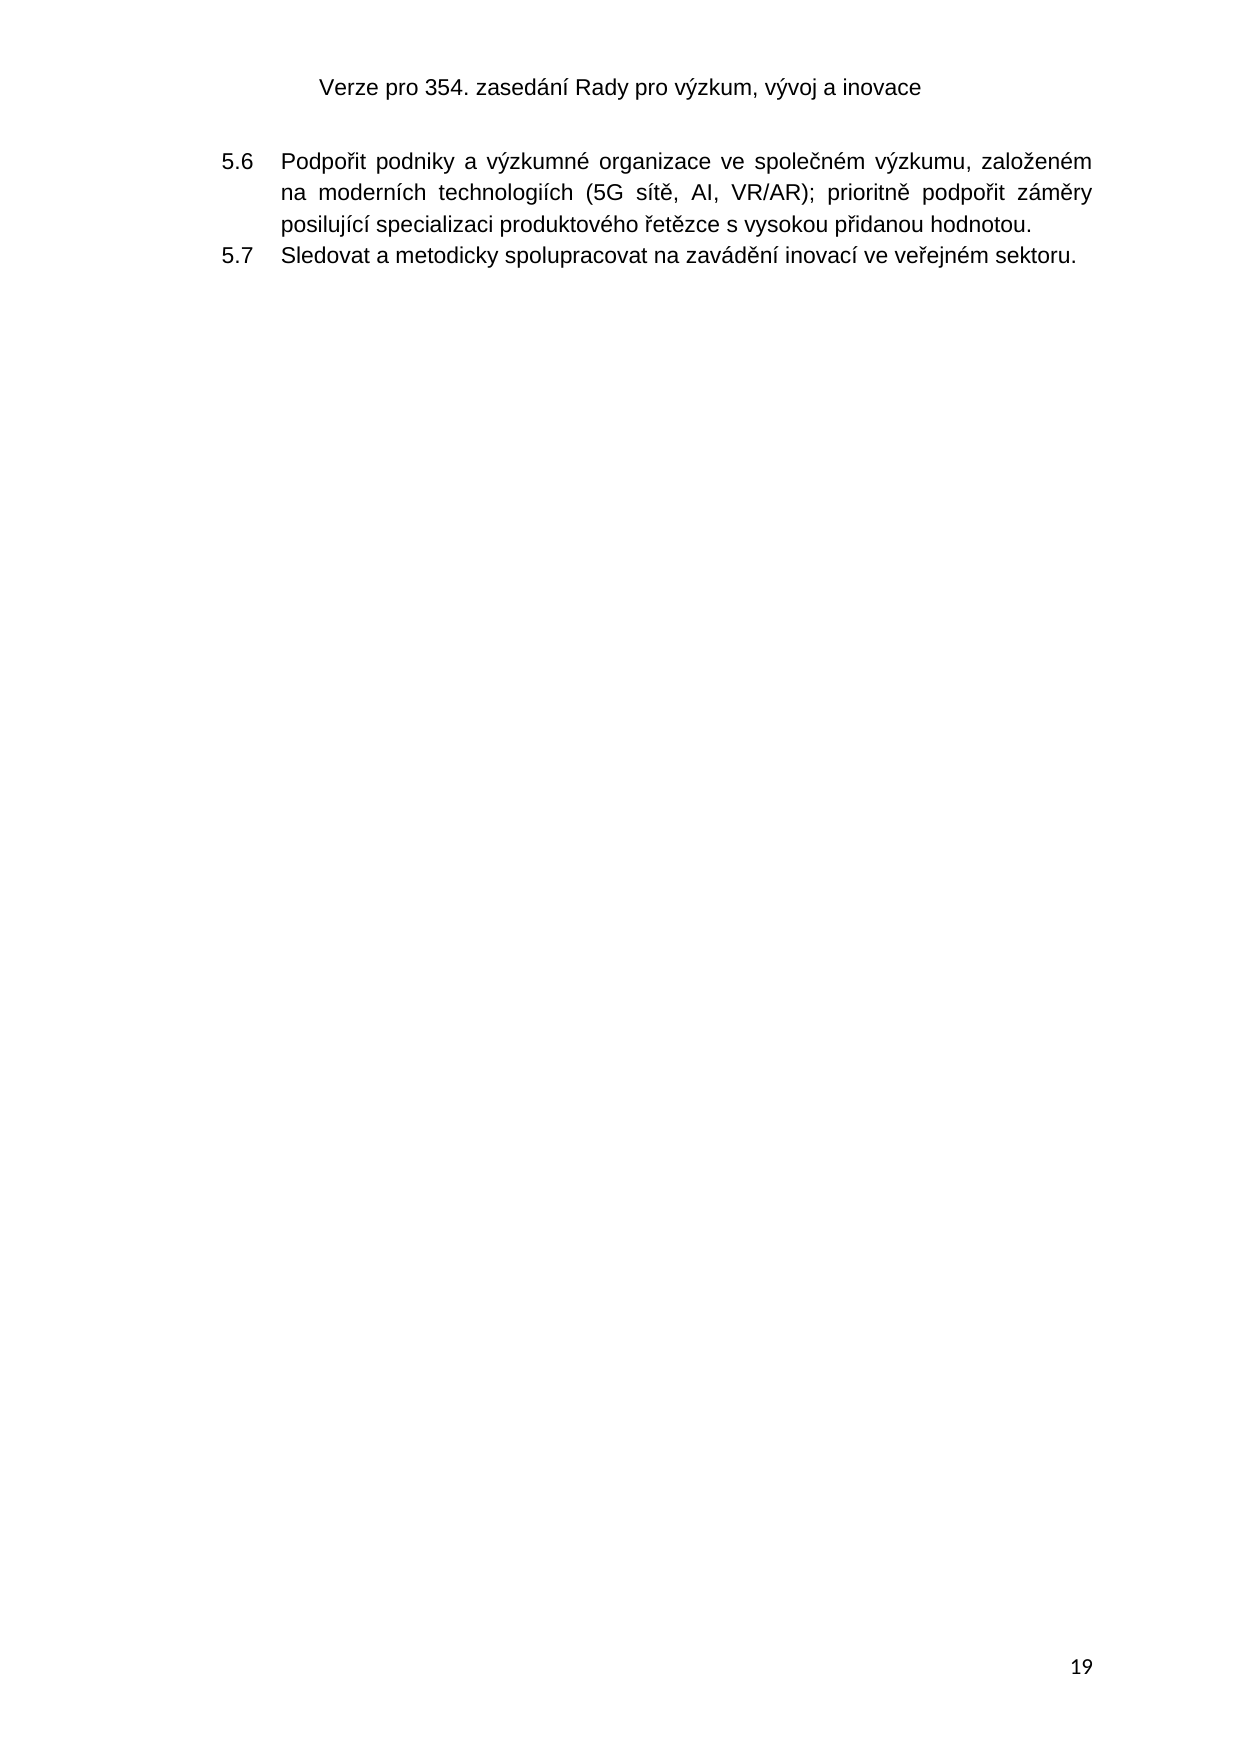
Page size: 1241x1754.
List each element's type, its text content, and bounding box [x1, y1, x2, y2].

text 5.7 Sledovat a metodicky spolupracovat na zavádění inovací ve veřejném sektoru. [221, 242, 1093, 269]
text 5.6 Podpořit podniky a výzkumné organizace ve společném výzkumu, založeném na moderních technologiích (5G sítě, AI, VR/AR); prioritně podpořit záměry posilující specializaci produktového řetězce s vysokou přidanou hodnotou. [221, 148, 1093, 237]
